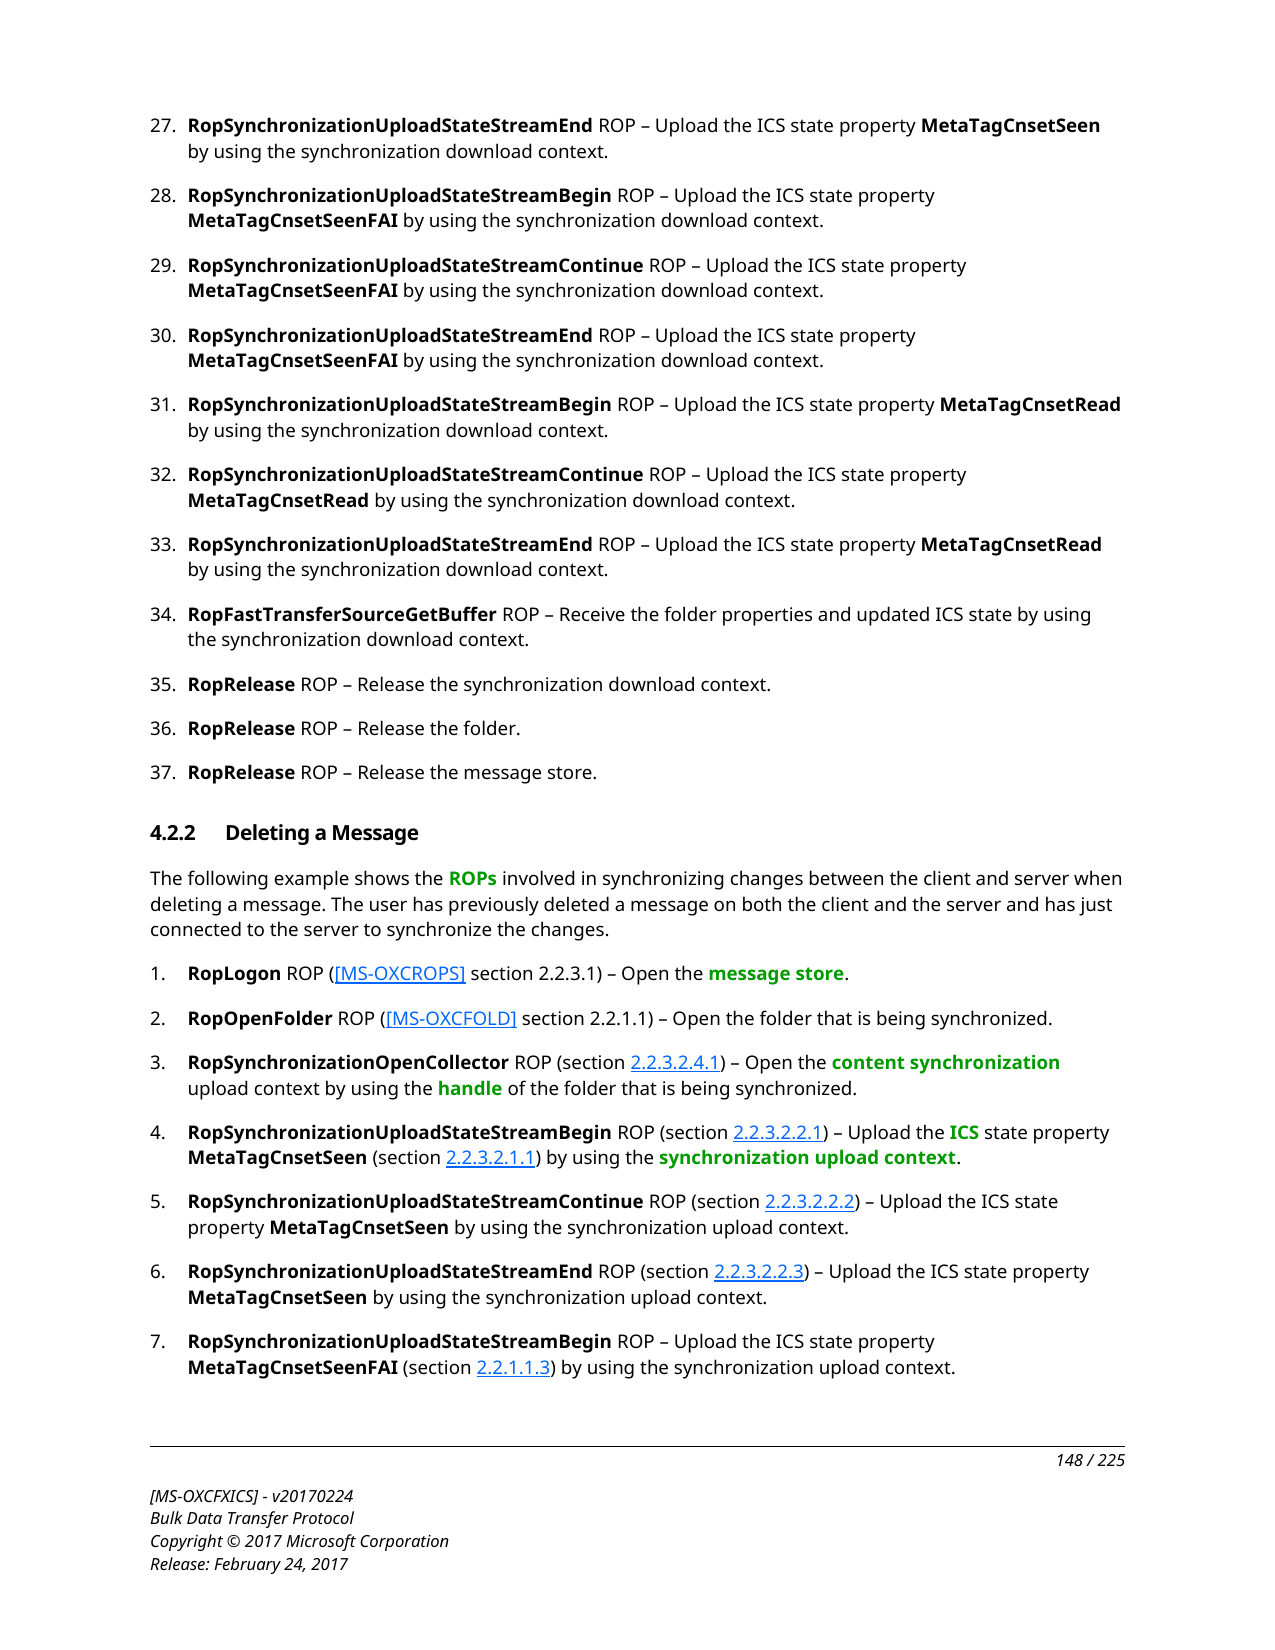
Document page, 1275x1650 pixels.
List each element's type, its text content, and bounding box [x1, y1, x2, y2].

list RopLogon ROP ([MS-OXCROPS] section 2.2.3.1) – Open the message store. [150, 961, 1125, 986]
list RopSynchronizationUploadStateStreamContinue ROP – Upload the ICS state property MetaTagCnsetSeenFAI by using the synchronization download context. [150, 252, 1125, 303]
list RopSynchronizationUploadStateStreamBegin ROP – Upload the ICS state property MetaTagCnsetSeenFAI (section 2.2.1.1.3) by using the synchronization upload context. [150, 1328, 1125, 1379]
list RopSynchronizationUploadStateStreamBegin ROP (section 2.2.3.2.2.1) – Upload the ICS state property MetaTagCnsetSeen (section 2.2.3.2.1.1) by using the synchronization upload context. [150, 1119, 1125, 1170]
list RopSynchronizationUploadStateStreamBegin ROP – Upload the ICS state property MetaTagCnsetRead by using the synchronization download context. [150, 392, 1125, 443]
list RopRelease ROP – Release the folder. [150, 715, 1125, 741]
list RopSynchronizationUploadStateStreamEnd ROP (section 2.2.3.2.2.3) – Upload the ICS state property MetaTagCnsetSeen by using the synchronization upload context. [150, 1259, 1125, 1310]
subtitle Deleting a Message [150, 818, 1125, 847]
list RopRelease ROP – Release the message store. [150, 759, 1125, 785]
list RopSynchronizationUploadStateStreamEnd ROP – Upload the ICS state property MetaTagCnsetRead by using the synchronization download context. [150, 531, 1125, 582]
list RopSynchronizationOpenCollector ROP (section 2.2.3.2.4.1) – Open the content synchronization upload context by using the handle of the folder that is being synchronized. [150, 1049, 1125, 1100]
list RopSynchronizationUploadStateStreamContinue ROP – Upload the ICS state property MetaTagCnsetRead by using the synchronization download context. [150, 461, 1125, 512]
list RopSynchronizationUploadStateStreamEnd ROP – Upload the ICS state property MetaTagCnsetSeenFAI by using the synchronization download context. [150, 322, 1125, 373]
list RopOpenFolder ROP ([MS-OXCFOLD] section 2.2.1.1) – Open the folder that is being synchronized. [150, 1005, 1125, 1031]
list RopSynchronizationUploadStateStreamBegin ROP – Upload the ICS state property MetaTagCnsetSeenFAI by using the synchronization download context. [150, 182, 1125, 233]
text The following example shows the ROPs involved in synchronizing changes between the client and server when deleting a message. The user has previously deleted a message on both the client and the server and has just connected to the server to synchronize the changes. [150, 865, 1125, 942]
list RopSynchronizationUploadStateStreamEnd ROP – Upload the ICS state property MetaTagCnsetSeen by using the synchronization download context. [150, 112, 1125, 163]
list RopRelease ROP – Release the synchronization download context. [150, 671, 1125, 696]
list RopSynchronizationUploadStateStreamContinue ROP (section 2.2.3.2.2.2) – Upload the ICS state property MetaTagCnsetSeen by using the synchronization upload context. [150, 1189, 1125, 1240]
list RopFastTransferSourceGetBuffer ROP – Receive the folder properties and updated ICS state by using the synchronization download context. [150, 601, 1125, 652]
